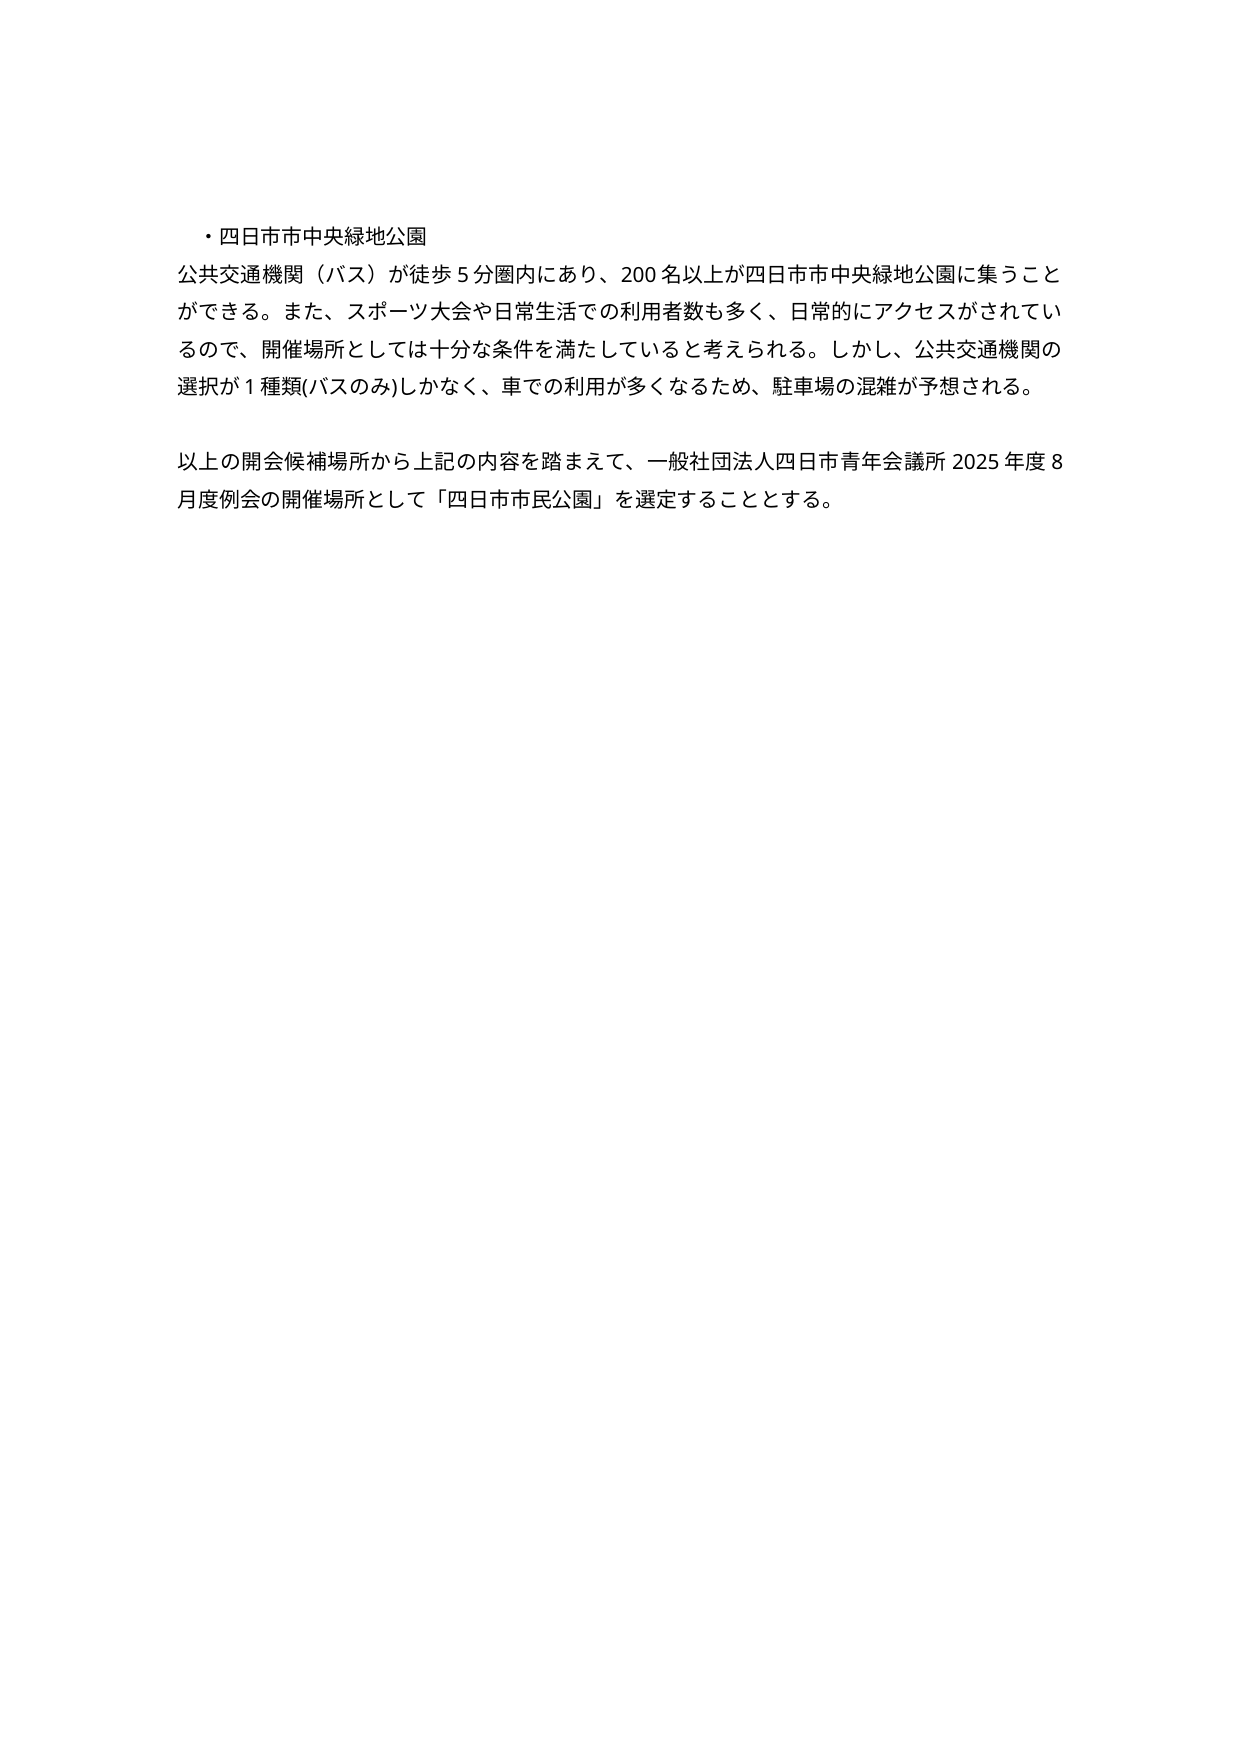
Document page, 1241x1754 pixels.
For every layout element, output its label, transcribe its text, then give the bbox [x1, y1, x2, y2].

text 以上の開会候補場所から上記の内容を踏まえて、一般社団法人四日市青年会議所2025年度8月度例会の開催場所として「四日市市民公園」を選定することとする。 [177, 442, 1063, 517]
text ・四日市市中央緑地公園 [177, 217, 1063, 254]
text 公共交通機関（バス）が徒歩5分圏内にあり、200名以上が四日市市中央緑地公園に集うことができる。また、スポーツ大会や日常生活での利用者数も多く、日常的にアクセスがされているので、開催場所としては十分な条件を満たしていると考えられる。しかし、公共交通機関の選択が1種類(バスのみ)しかなく、車での利用が多くなるため、駐車場の混雑が予想される。 [177, 254, 1063, 404]
